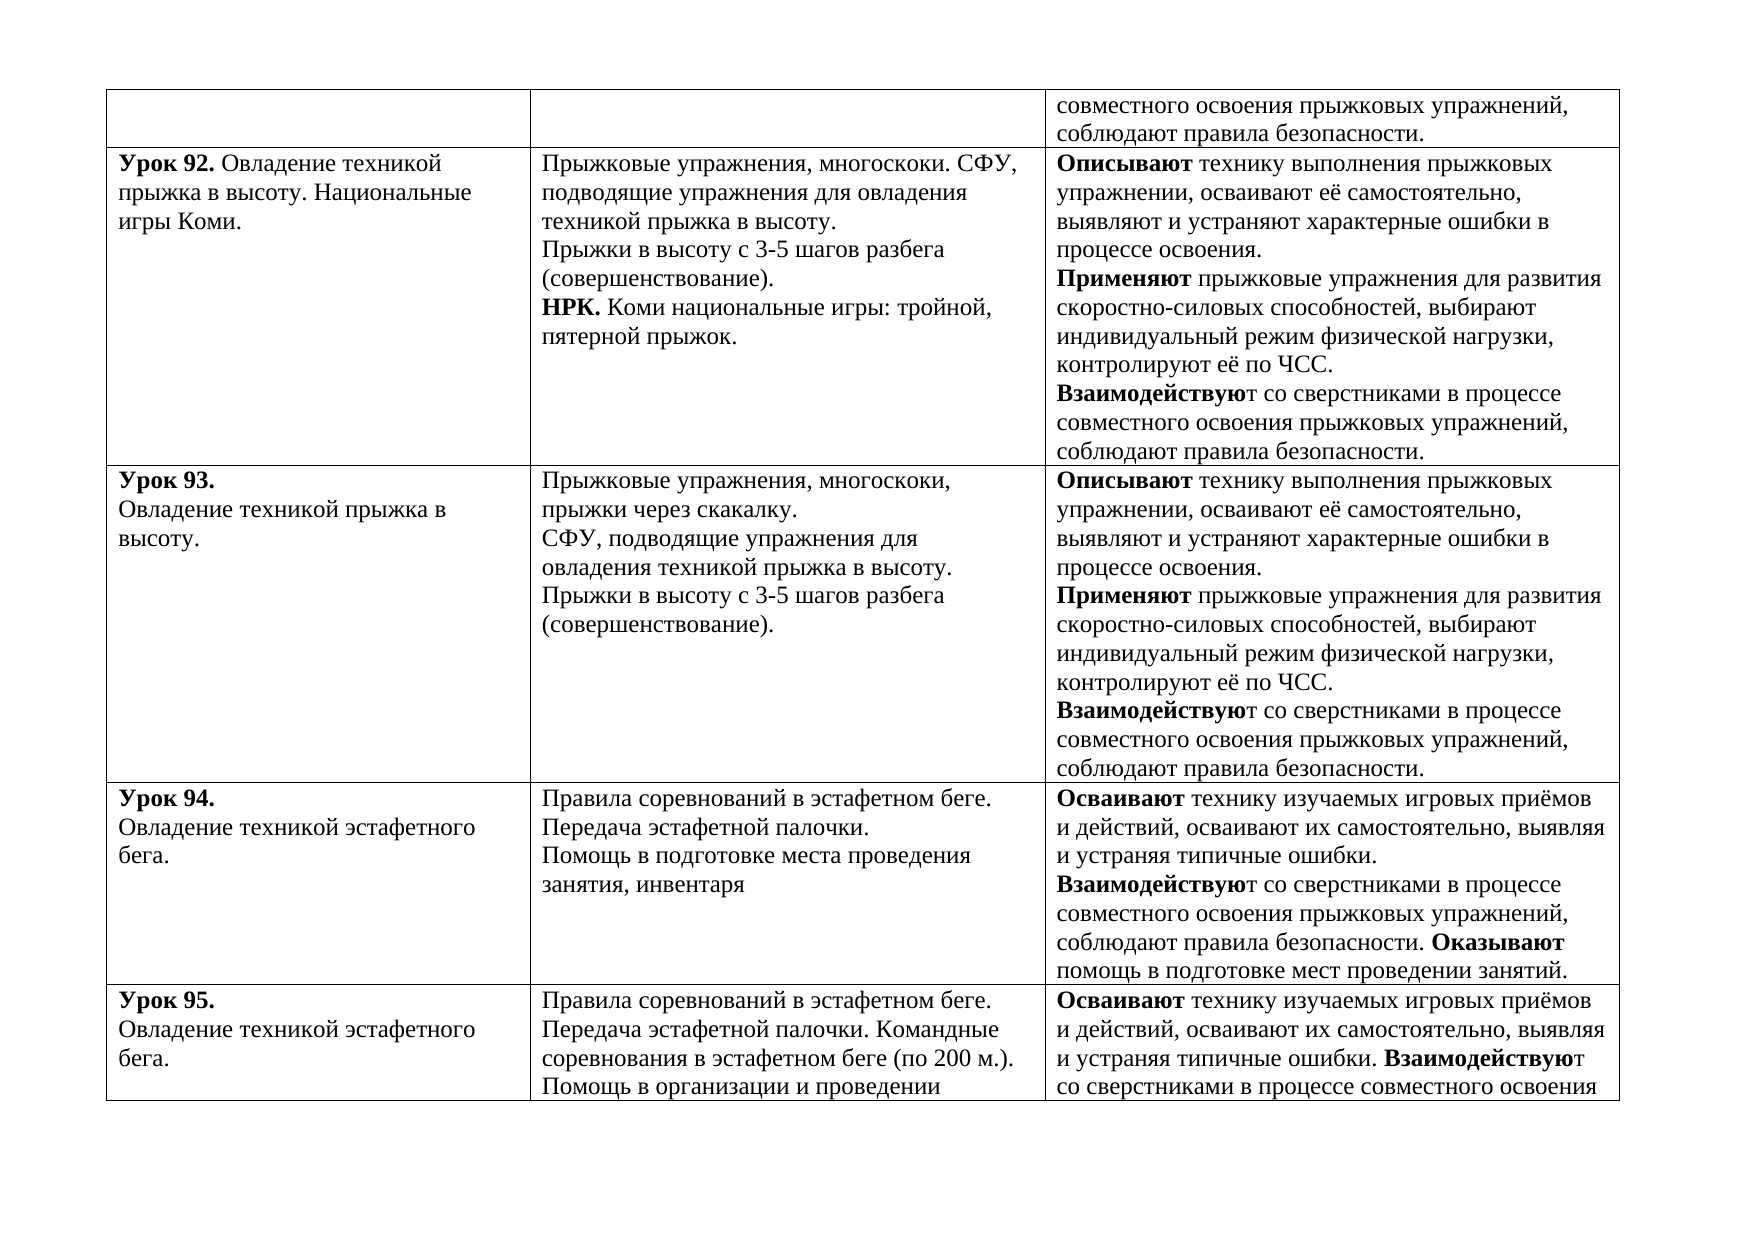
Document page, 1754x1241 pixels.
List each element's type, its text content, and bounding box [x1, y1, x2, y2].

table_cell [531, 985, 1045, 1100]
table_cell Прыжковые упражнения, многоскоки, прыжки через скакалку. СФУ, подводящие упражнения для овладения техникой прыжка в высоту. Прыжки в высоту с 3-5 шагов разбега (совершенствование). [531, 466, 1045, 782]
table_cell Осваивают технику изучаемых игровых приёмов и действий, осваивают их самостоятельно, выявляя и устраняя типичные ошибки. Взаимодействуют со сверстниками в процессе совместного освоения прыжковых упражнений, соблюдают правила безопасности. Оказывают помощь в подготовке мест проведении занятий. [1046, 783, 1619, 984]
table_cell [531, 90, 1045, 147]
table_cell Прыжковые упражнения, многоскоки. СФУ, подводящие упражнения для овладения техникой прыжка в высоту. Прыжки в высоту с 3-5 шагов разбега (совершенствование). НРК. Коми национальные игры: тройной, пятерной прыжок. [531, 148, 1045, 464]
table_cell Урок 94. Овладение техникой эстафетного бега. [107, 783, 530, 984]
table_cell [107, 90, 530, 147]
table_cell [1046, 90, 1619, 147]
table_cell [1046, 985, 1619, 1100]
table_cell Урок 92. Овладение техникой прыжка в высоту. Национальные игры Коми. [107, 148, 530, 464]
table_cell Правила соревнований в эстафетном беге. Передача эстафетной палочки. Помощь в подготовке места проведения занятия, инвентаря [531, 783, 1045, 984]
table_cell Урок 93. Овладение техникой прыжка в высоту. [107, 466, 530, 782]
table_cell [107, 985, 530, 1100]
